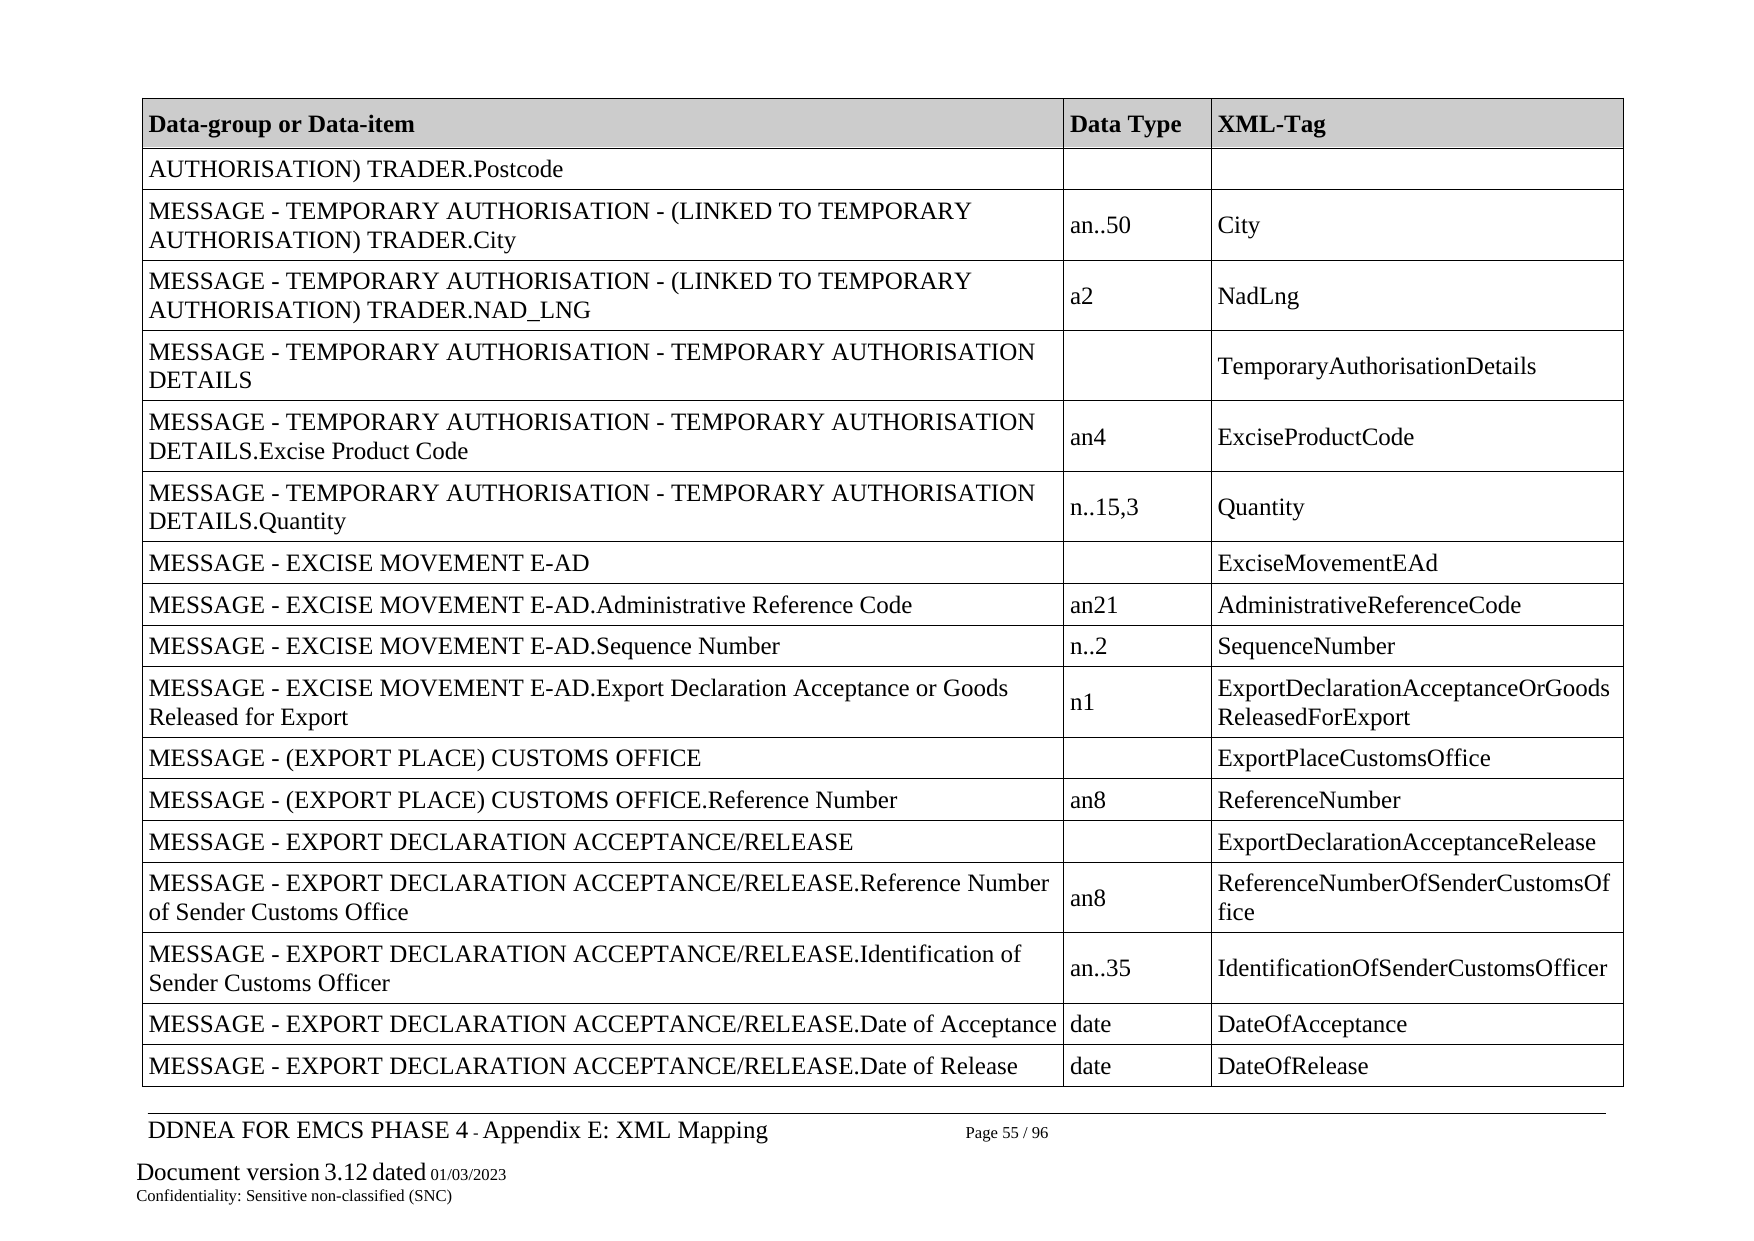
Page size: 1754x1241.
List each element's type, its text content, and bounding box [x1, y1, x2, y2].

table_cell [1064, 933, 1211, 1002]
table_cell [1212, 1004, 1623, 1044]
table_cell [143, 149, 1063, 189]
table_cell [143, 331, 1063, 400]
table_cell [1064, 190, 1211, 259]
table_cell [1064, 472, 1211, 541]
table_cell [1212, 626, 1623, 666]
table_header Data-group or Data-item [143, 99, 1063, 147]
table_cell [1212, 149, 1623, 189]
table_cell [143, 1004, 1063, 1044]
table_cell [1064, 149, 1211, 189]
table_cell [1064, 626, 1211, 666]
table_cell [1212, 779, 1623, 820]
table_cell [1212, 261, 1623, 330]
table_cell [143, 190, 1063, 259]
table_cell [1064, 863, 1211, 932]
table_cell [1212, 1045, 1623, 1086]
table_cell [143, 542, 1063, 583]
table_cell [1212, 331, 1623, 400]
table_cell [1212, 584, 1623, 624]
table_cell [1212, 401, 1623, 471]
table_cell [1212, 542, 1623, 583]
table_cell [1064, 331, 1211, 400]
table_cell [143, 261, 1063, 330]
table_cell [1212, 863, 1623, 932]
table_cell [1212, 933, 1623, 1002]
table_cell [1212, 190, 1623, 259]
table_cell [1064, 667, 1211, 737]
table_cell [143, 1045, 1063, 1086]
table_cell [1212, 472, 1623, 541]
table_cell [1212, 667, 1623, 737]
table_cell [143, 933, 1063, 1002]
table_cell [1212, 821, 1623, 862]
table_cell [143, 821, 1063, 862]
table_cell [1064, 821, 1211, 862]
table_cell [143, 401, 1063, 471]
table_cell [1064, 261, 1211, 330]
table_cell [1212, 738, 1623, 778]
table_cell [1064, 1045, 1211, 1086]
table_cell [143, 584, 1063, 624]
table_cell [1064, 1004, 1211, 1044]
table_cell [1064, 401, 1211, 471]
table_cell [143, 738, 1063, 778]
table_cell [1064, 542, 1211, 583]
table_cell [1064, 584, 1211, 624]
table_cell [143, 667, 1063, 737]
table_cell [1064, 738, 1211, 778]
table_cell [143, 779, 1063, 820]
table_header Data Type [1064, 99, 1211, 147]
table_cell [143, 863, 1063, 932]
table_header XML-Tag [1212, 99, 1623, 147]
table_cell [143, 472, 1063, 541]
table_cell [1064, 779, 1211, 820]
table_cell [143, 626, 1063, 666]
